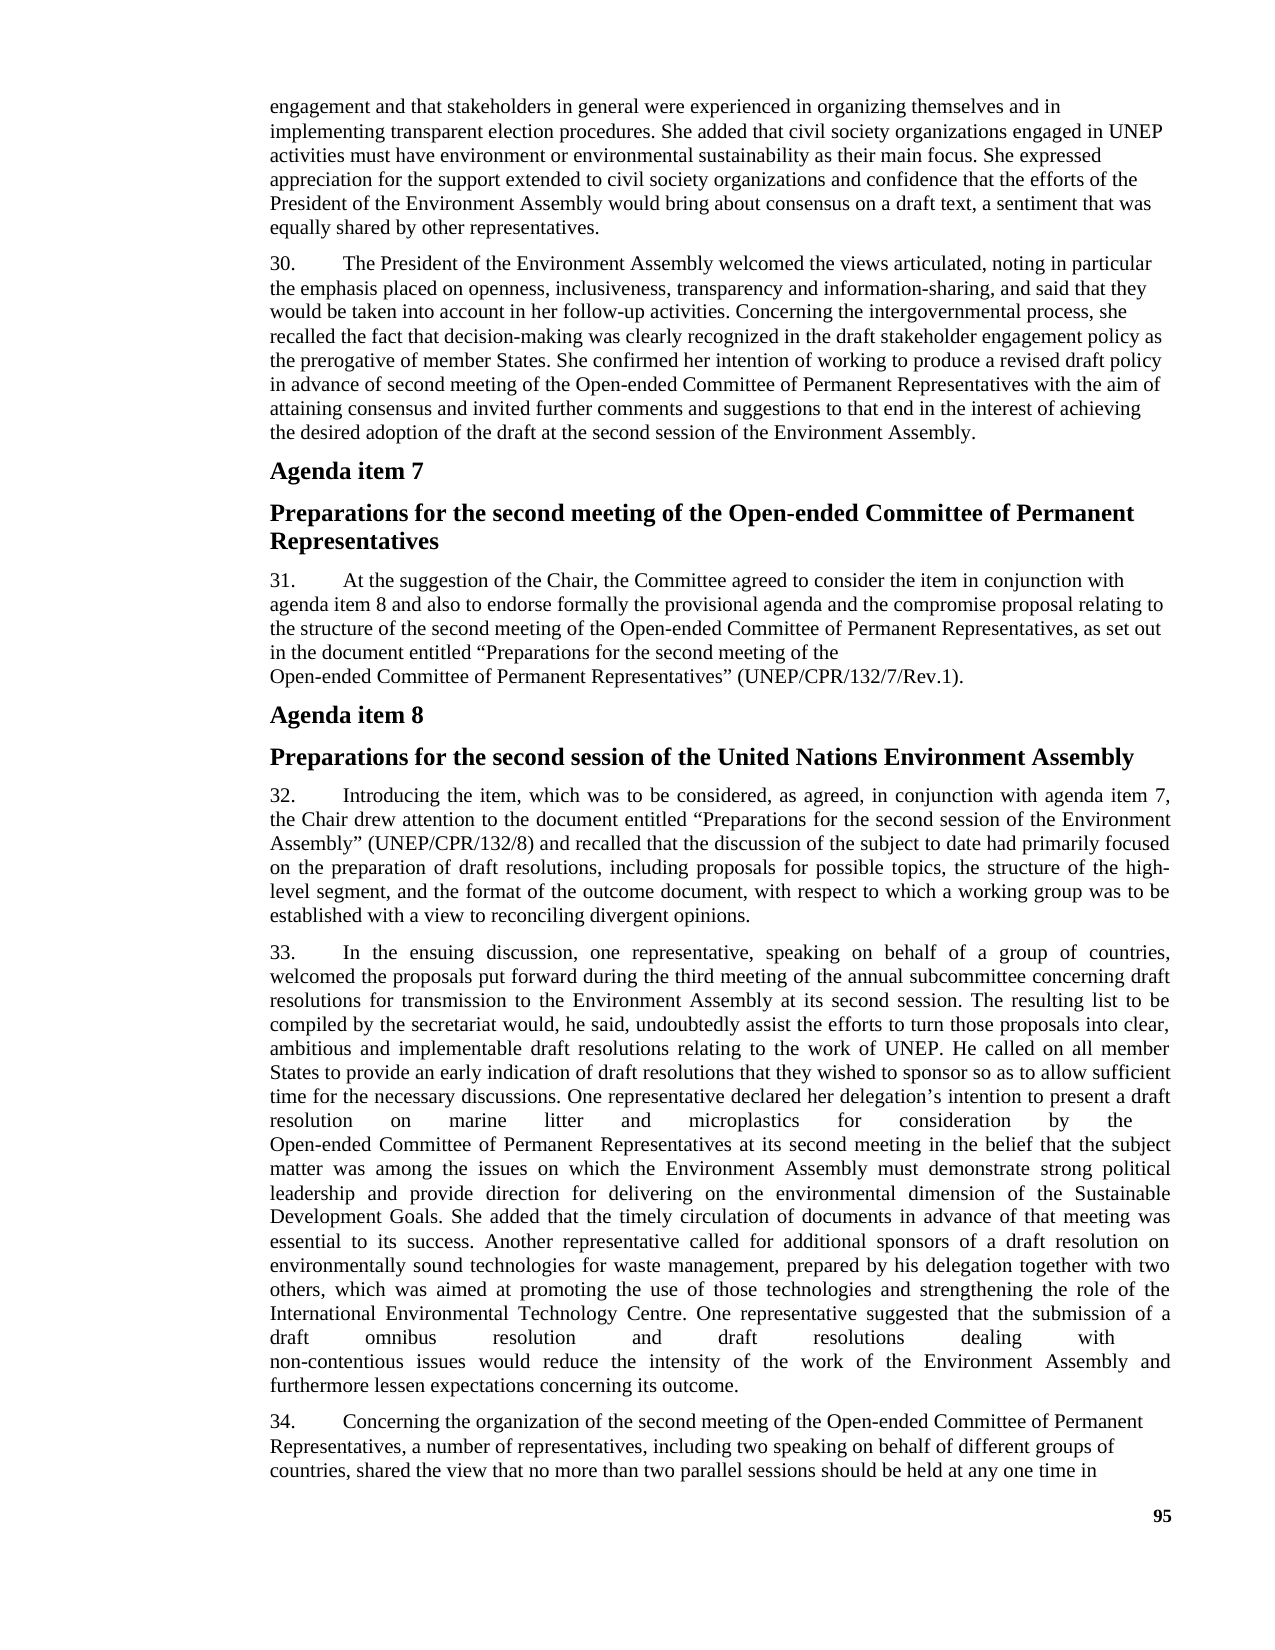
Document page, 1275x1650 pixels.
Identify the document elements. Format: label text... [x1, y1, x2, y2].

list At the suggestion of the Chair, the Committee agreed to consider the item in conjunction with agenda item 8 and also to endorse formally the provisional agenda and the compromise proposal relating to the structure of the second meeting of the Open-ended Committee of Permanent Representatives, as set out in the document entitled “Preparations for the second meeting of the Open-ended Committee of Permanent Representatives” (UNEP/CPR/132/7/Rev.1). [269, 568, 1172, 688]
list The President of the Environment Assembly welcomed the views articulated, noting in particular the emphasis placed on openness, inclusiveness, transparency and information-sharing, and said that they would be taken into account in her follow-up activities. Concerning the intergovernmental process, she recalled the fact that decision-making was clearly recognized in the draft stakeholder engagement policy as the prerogative of member States. She confirmed her intention of working to produce a revised draft policy in advance of second meeting of the Open-ended Committee of Permanent Representatives with the aim of attaining consensus and invited further comments and suggestions to that end in the interest of achieving the desired adoption of the draft at the second session of the Environment Assembly. [269, 251, 1172, 444]
text Preparations for the second meeting of the Open-ended Committee of Permanent Representatives [269, 498, 1142, 555]
text Preparations for the second session of the United Nations Environment Assembly [269, 742, 1142, 770]
text Agenda item 7 [269, 456, 1142, 485]
text Agenda item 8 [269, 700, 1142, 729]
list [269, 94, 1172, 239]
list Introducing the item, which was to be considered, as agreed, in conjunction with agenda item 7, the Chair drew attention to the document entitled “Preparations for the second session of the Environment Assembly” (UNEP/CPR/132/8) and recalled that the discussion of the subject to date had primarily focused on the preparation of draft resolutions, including proposals for possible topics, the structure of the high-level segment, and the format of the outcome document, with respect to which a working group was to be established with a view to reconciling divergent opinions. [269, 783, 1172, 927]
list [269, 1409, 1172, 1482]
list In the ensuing discussion, one representative, speaking on behalf of a group of countries, welcomed the proposals put forward during the third meeting of the annual subcommittee concerning draft resolutions for transmission to the Environment Assembly at its second session. The resulting list to be compiled by the secretariat would, he said, undoubtedly assist the efforts to turn those proposals into clear, ambitious and implementable draft resolutions relating to the work of UNEP. He called on all member States to provide an early indication of draft resolutions that they wished to sponsor so as to allow sufficient time for the necessary discussions. One representative declared her delegation’s intention to present a draft resolution on marine litter and microplastics for consideration by the Open-ended Committee of Permanent Representatives at its second meeting in the belief that the subject matter was among the issues on which the Environment Assembly must demonstrate strong political leadership and provide direction for delivering on the environmental dimension of the Sustainable Development Goals. She added that the timely circulation of documents in advance of that meeting was essential to its success. Another representative called for additional sponsors of a draft resolution on environmentally sound technologies for waste management, prepared by his delegation together with two others, which was aimed at promoting the use of those technologies and strengthening the role of the International Environmental Technology Centre. One representative suggested that the submission of a draft omnibus resolution and draft resolutions dealing with non-contentious issues would reduce the intensity of the work of the Environment Assembly and furthermore lessen expectations concerning its outcome. [269, 940, 1172, 1397]
